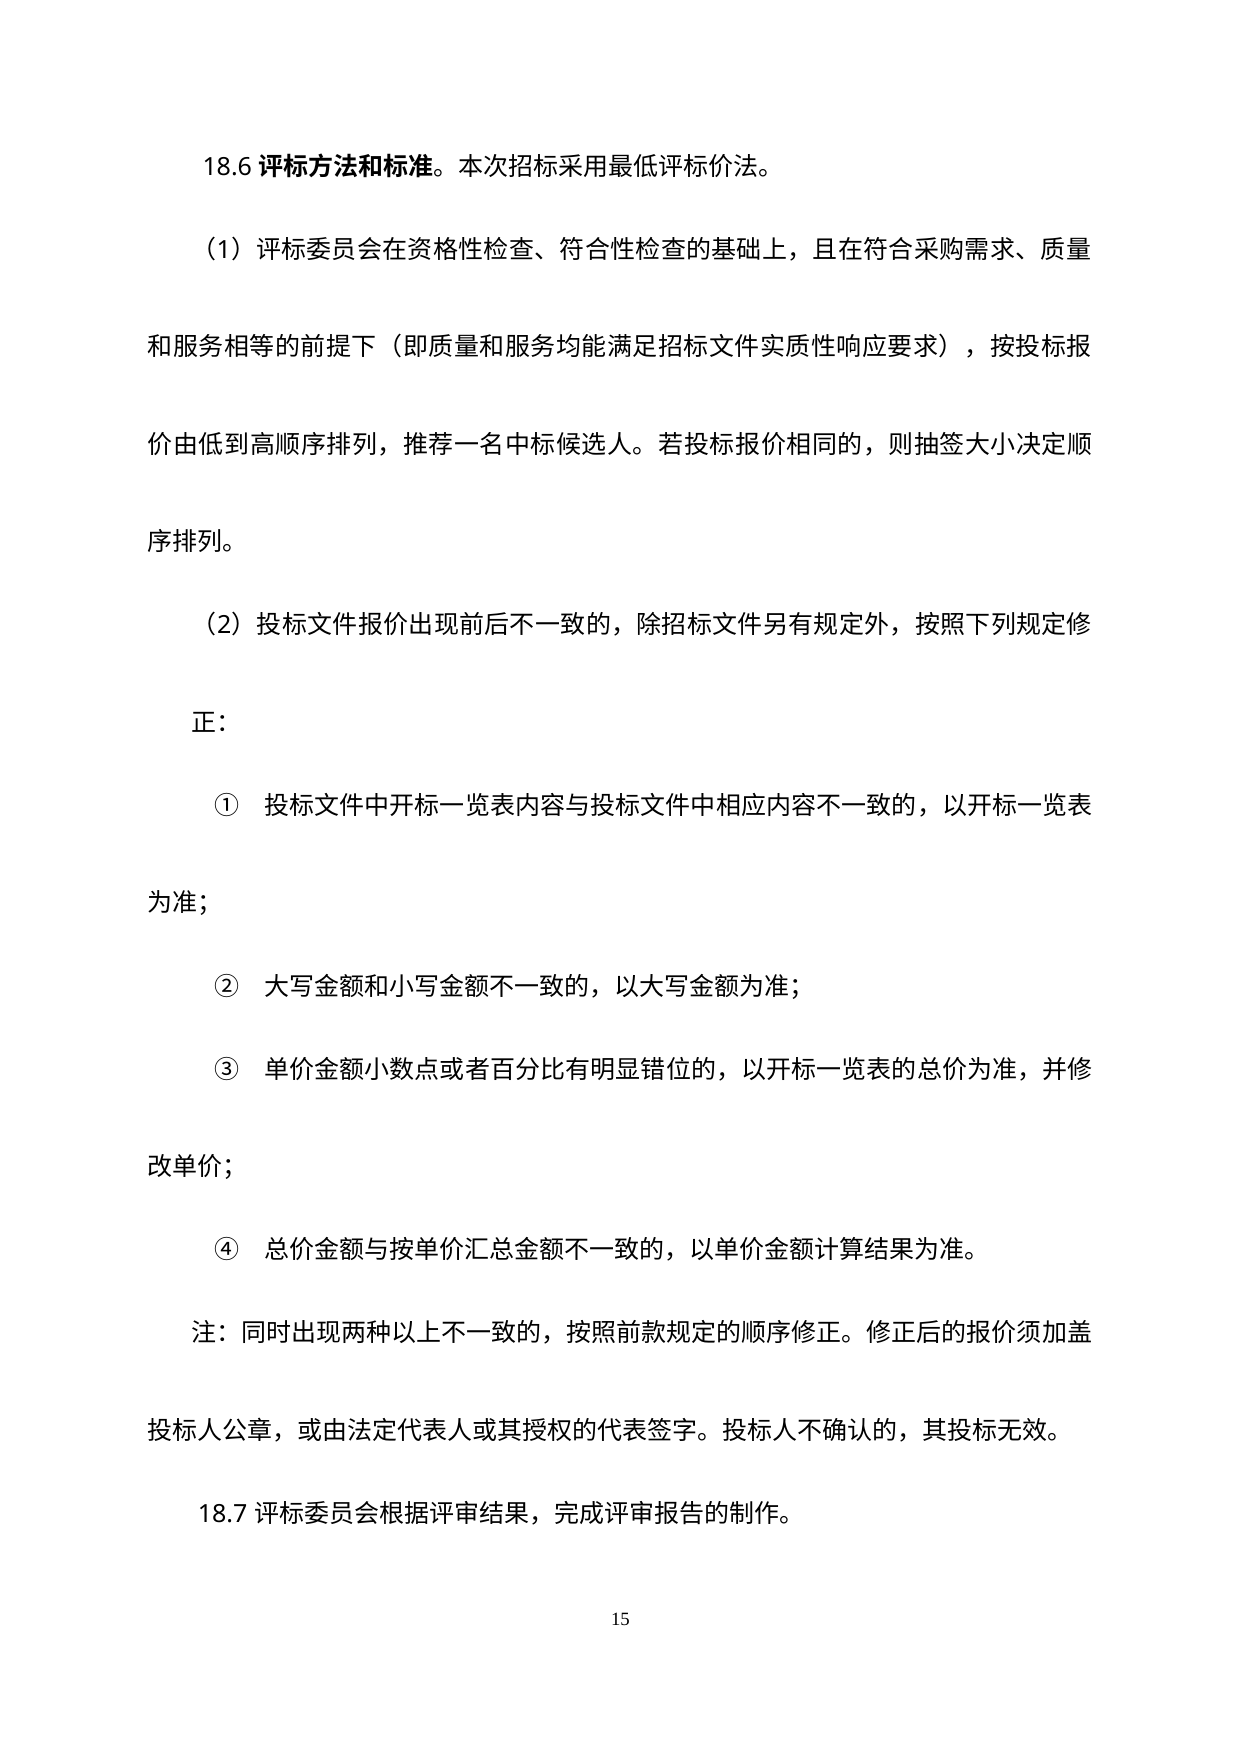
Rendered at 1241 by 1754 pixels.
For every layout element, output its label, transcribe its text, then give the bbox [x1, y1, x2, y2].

text 注：同时出现两种以上不一致的，按照前款规定的顺序修正。修正后的报价须加盖投标人公章，或由法定代表人或其授权的代表签字。投标人不确认的，其投标无效。 [148, 1298, 1092, 1461]
text （2）投标文件报价出现前后不一致的，除招标文件另有规定外，按照下列规定修正： [191, 590, 1092, 753]
list 大写金额和小写金额不一致的，以大写金额为准； [148, 952, 1092, 1017]
list 单价金额小数点或者百分比有明显错位的，以开标一览表的总价为准，并修改单价； [148, 1035, 1092, 1197]
list 投标文件中开标一览表内容与投标文件中相应内容不一致的，以开标一览表为准； [148, 771, 1092, 933]
list 评标委员会在资格性检查、符合性检查的基础上，且在符合采购需求、质量和服务相等的前提下（即质量和服务均能满足招标文件实质性响应要求），按投标报价由低到高顺序排列，推荐一名中标候选人。若投标报价相同的，则抽签大小决定顺序排列。 [148, 215, 1092, 572]
text 18.7 评标委员会根据评审结果，完成评审报告的制作。 [148, 1479, 1092, 1544]
list 总价金额与按单价汇总金额不一致的，以单价金额计算结果为准。 [148, 1215, 1092, 1280]
text 18.6 评标方法和标准。本次招标采用最低评标价法。 [148, 132, 1092, 197]
